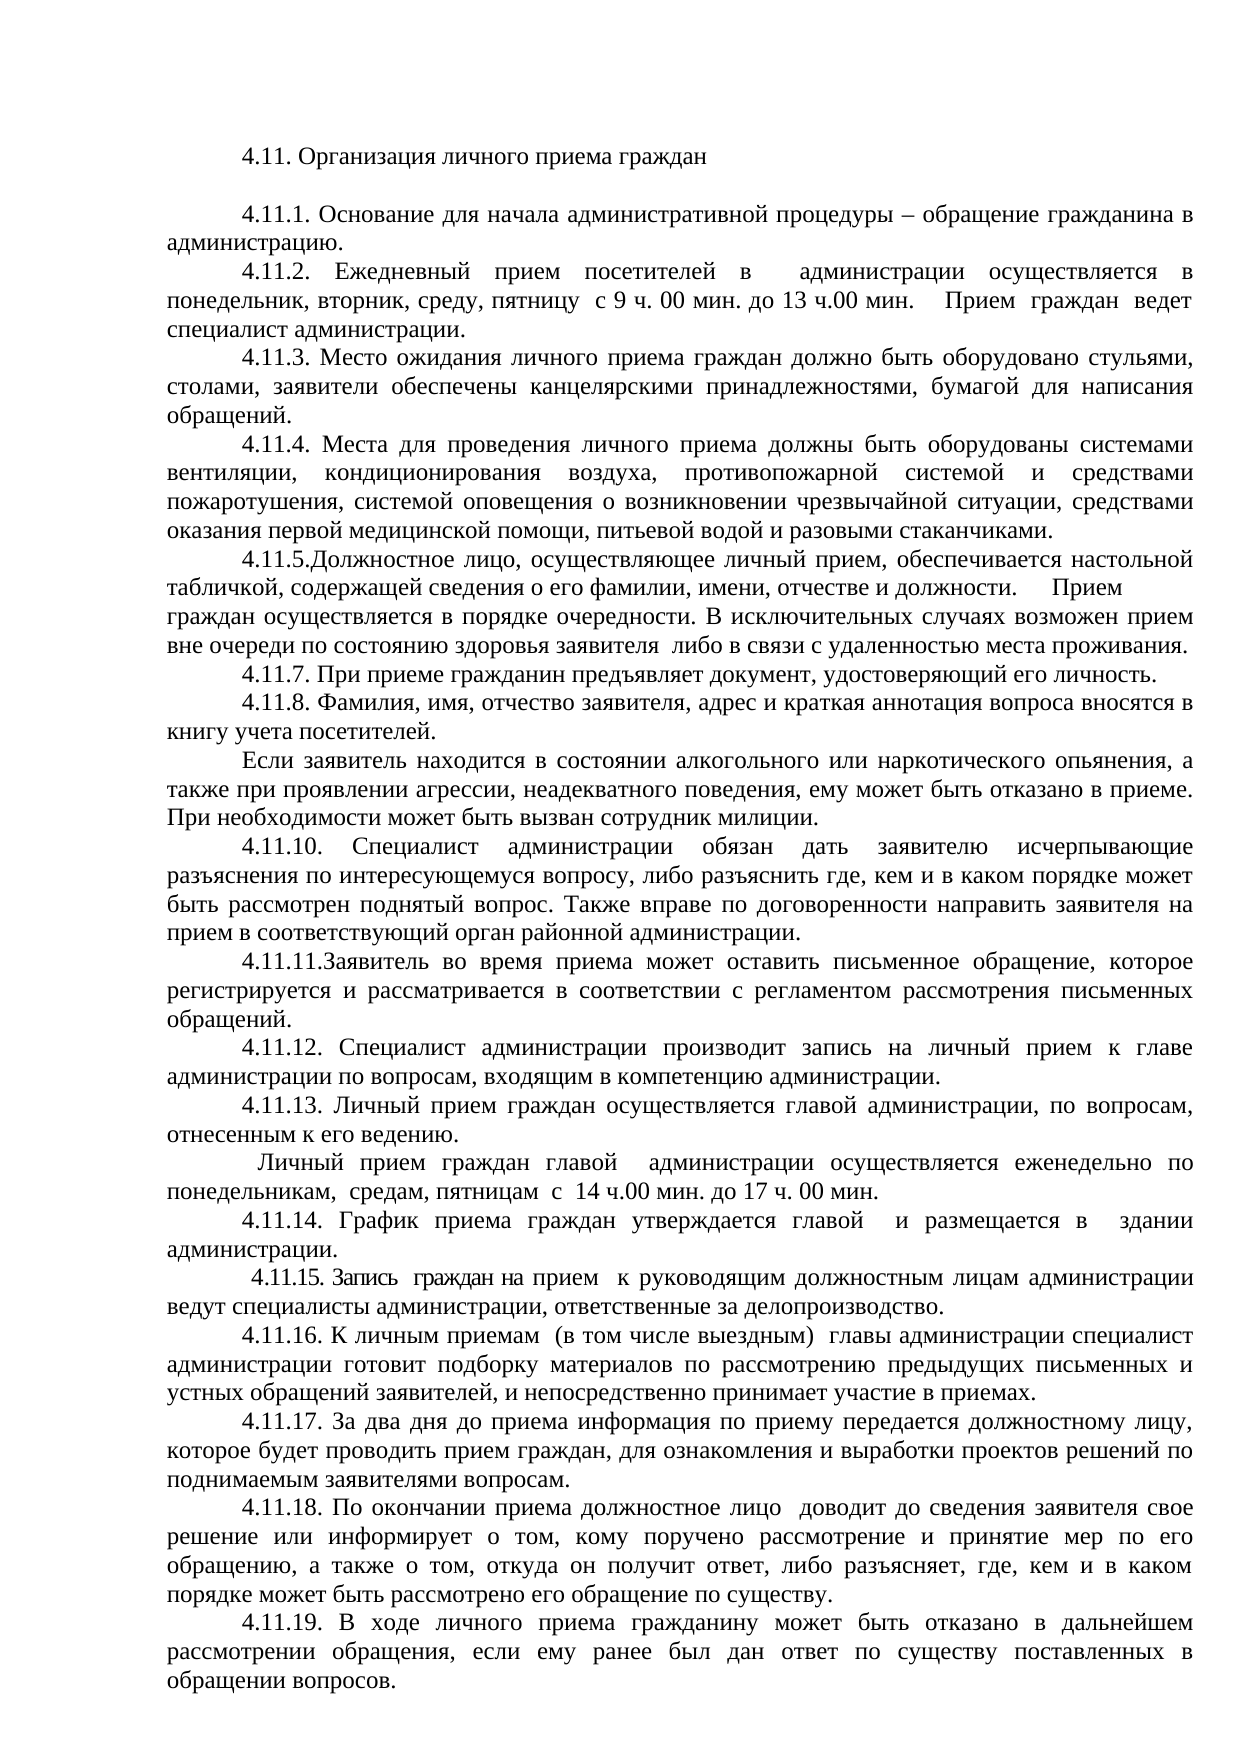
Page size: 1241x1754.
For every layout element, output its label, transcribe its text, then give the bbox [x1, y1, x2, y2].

text 4.11.11.Заявитель во время приема может оставить письменное обращение, которое регистрируется и рассматривается в соответствии с регламентом рассмотрения письменных обращений. [167, 946, 1194, 1032]
text 4.11.10. Специалист администрации обязан дать заявителю исчерпывающие разъяснения по интересующемуся вопросу, либо разъяснить где, кем и в каком порядке может быть рассмотрен поднятый вопрос. Также вправе по договоренности направить заявителя на прием в соответствующий орган районной администрации. [167, 831, 1194, 946]
text 4.11.4. Места для проведения личного приема должны быть оборудованы системами вентиляции, кондиционирования воздуха, противопожарной системой и средствами пожаротушения, системой оповещения о возникновении чрезвычайной ситуации, средствами оказания первой медицинской помощи, питьевой водой и разовыми стаканчиками. [167, 429, 1194, 544]
text 4.11.7. При приеме гражданин предъявляет документ, удостоверяющий его личность. [167, 659, 1194, 687]
text 4.11.5.Должностное лицо, осуществляющее личный прием, обеспечивается настольной табличкой, содержащей сведения о его фамилии, имени, отчестве и должности. Прием граждан осуществляется в порядке очередности. В исключительных случаях возможен прием вне очереди по состоянию здоровья заявителя либо в связи с удаленностью места проживания. [167, 544, 1194, 659]
text 4.11.13. Личный прием граждан осуществляется главой администрации, по вопросам, отнесенным к его ведению. [167, 1090, 1194, 1147]
text 4.11.16. К личным приемам (в том числе выездным) главы администрации специалист администрации готовит подборку материалов по рассмотрению предыдущих письменных и устных обращений заявителей, и непосредственно принимает участие в приемах. [167, 1320, 1194, 1406]
text Если заявитель находится в состоянии алкогольного или наркотического опьянения, а также при проявлении агрессии, неадекватного поведения, ему может быть отказано в приеме. При необходимости может быть вызван сотрудник милиции. [167, 745, 1194, 831]
text Личный прием граждан главой администрации осуществляется еженедельно по понедельникам, средам, пятницам с 14 ч.00 мин. до 17 ч. 00 мин. [167, 1147, 1194, 1205]
text 4.11.3. Место ожидания личного приема граждан должно быть оборудовано стульями, столами, заявители обеспечены канцелярскими принадлежностями, бумагой для написания обращений. [167, 342, 1194, 429]
text 4.11.1. Основание для начала административной процедуры – обращение гражданина в администрацию. [167, 199, 1194, 256]
text 4.11. Организация личного приема граждан [167, 141, 1194, 170]
text 4.11.18. По окончании приема должностное лицо доводит до сведения заявителя свое решение или информирует о том, кому поручено рассмотрение и принятие мер по его обращению, а также о том, откуда он получит ответ, либо разъясняет, где, кем и в каком порядке может быть рассмотрено его обращение по существу. [167, 1492, 1194, 1607]
text 4.11.12. Специалист администрации производит запись на личный прием к главе администрации по вопросам, входящим в компетенцию администрации. [167, 1032, 1194, 1090]
text 4.11.17. За два дня до приема информация по приему передается должностному лицу, которое будет проводить прием граждан, для ознакомления и выработки проектов решений по поднимаемым заявителями вопросам. [167, 1406, 1194, 1492]
text 4.11.2. Ежедневный прием посетителей в администрации осуществляется в понедельник, вторник, среду, пятницу с 9 ч. 00 мин. до 13 ч.00 мин. Прием граждан ведет специалист администрации. [167, 256, 1194, 342]
text 4.11.8. Фамилия, имя, отчество заявителя, адрес и краткая аннотация вопроса вносятся в книгу учета посетителей. [167, 687, 1194, 745]
text 4.11.15. Запись граждан на прием к руководящим должностным лицам администрации ведут специалисты администрации, ответственные за делопроизводство. [167, 1262, 1194, 1320]
text 4.11.19. В ходе личного приема гражданину может быть отказано в дальнейшем рассмотрении обращения, если ему ранее был дан ответ по существу поставленных в обращении вопросов. [167, 1607, 1194, 1694]
text 4.11.14. График приема граждан утверждается главой и размещается в здании администрации. [167, 1205, 1194, 1262]
